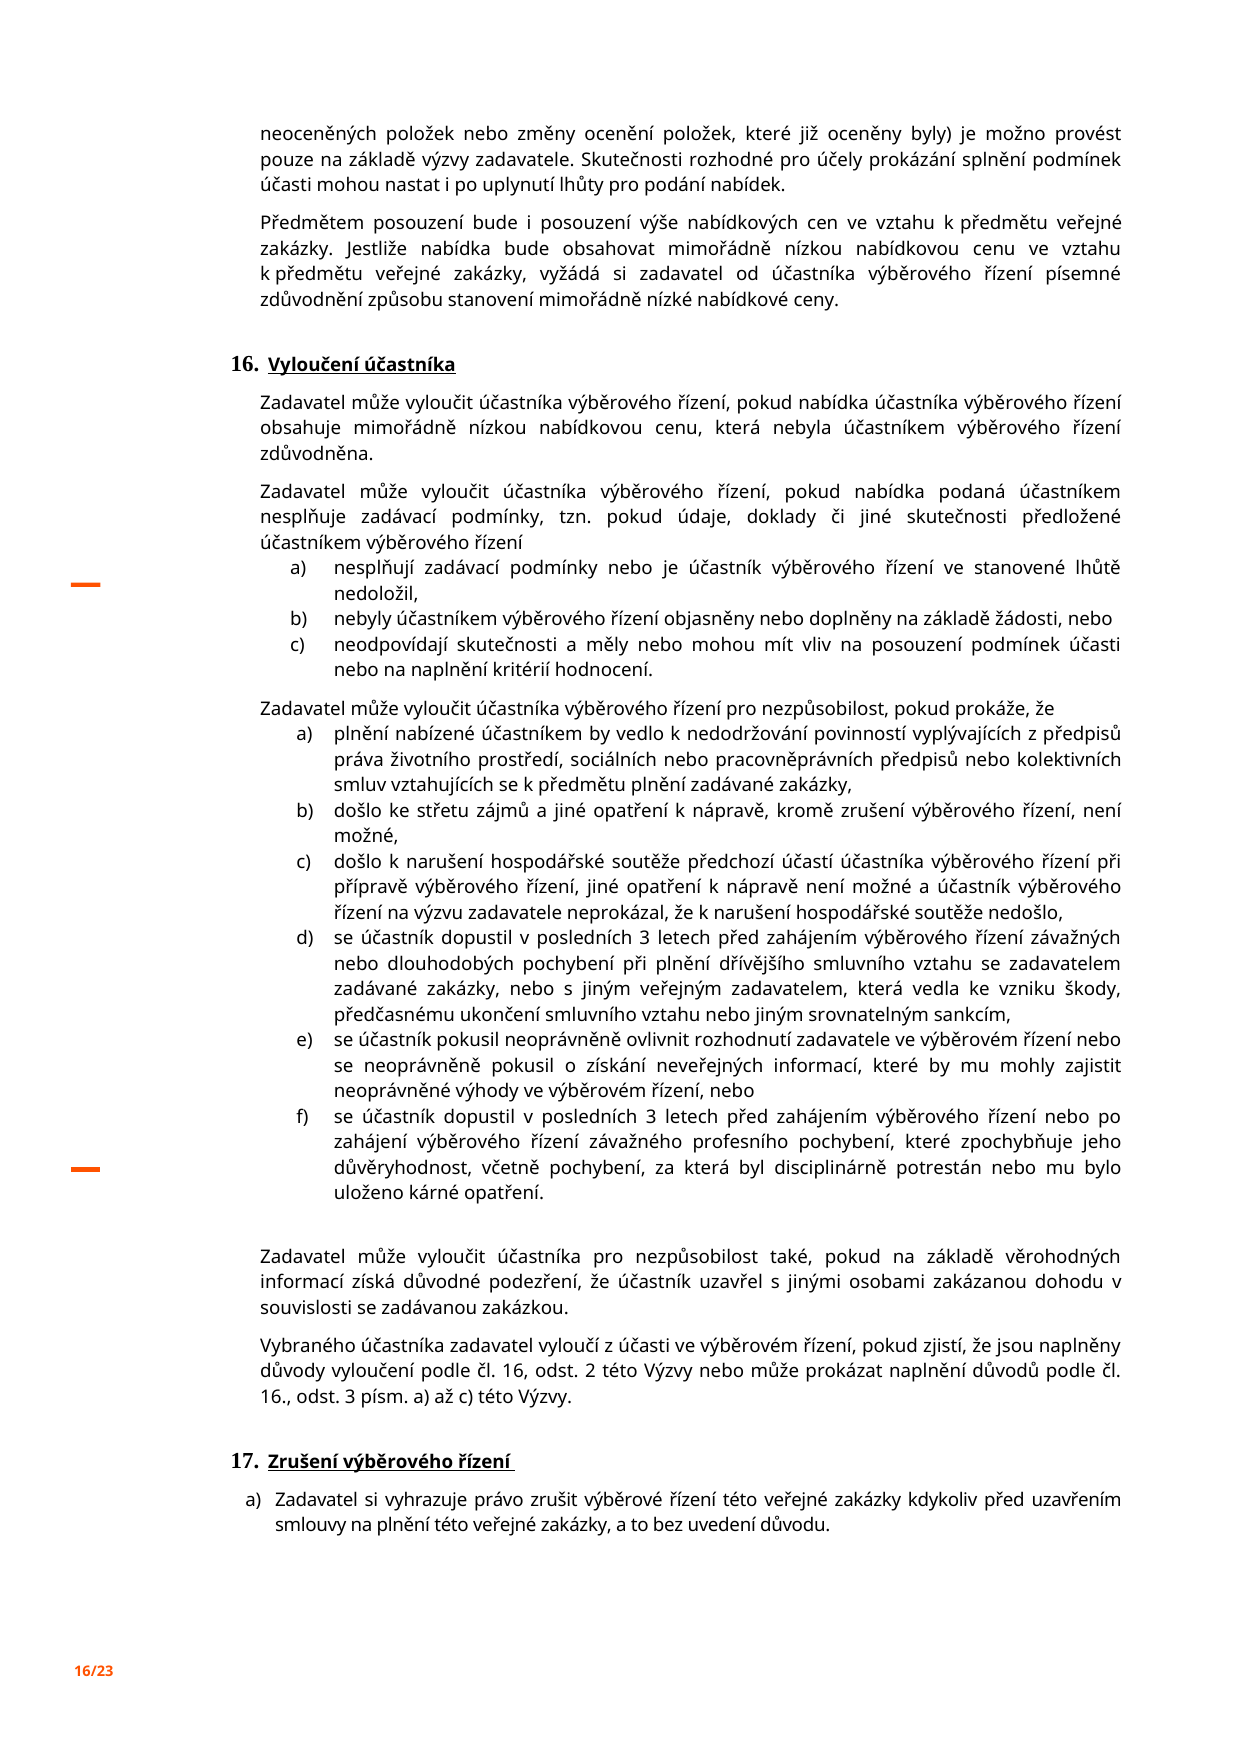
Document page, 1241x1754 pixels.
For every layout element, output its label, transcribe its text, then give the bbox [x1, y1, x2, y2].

text Předmětem posouzení bude i posouzení výše nabídkových cen ve vztahu k předmětu veřejné zakázky. Jestliže nabídka bude obsahovat mimořádně nízkou nabídkovou cenu ve vztahu k předmětu veřejné zakázky, vyžádá si zadavatel od účastníka výběrového řízení písemné zdůvodnění způsobu stanovení mimořádně nízké nabídkové ceny. [260, 210, 1122, 312]
list plnění nabízené účastníkem by vedlo k nedodržování povinností vyplývajících z předpisů práva životního prostředí, sociálních nebo pracovněprávních předpisů nebo kolektivních smluv vztahujících se k předmětu plnění zadávané zakázky, [296, 720, 1122, 797]
list došlo k narušení hospodářské soutěže předchozí účastí účastníka výběrového řízení při přípravě výběrového řízení, jiné opatření k nápravě není možné a účastník výběrového řízení na výzvu zadavatele neprokázal, že k narušení hospodářské soutěže nedošlo, [296, 848, 1122, 924]
list Vyloučení účastníka [230, 350, 1122, 377]
list se účastník dopustil v posledních 3 letech před zahájením výběrového řízení nebo po zahájení výběrového řízení závažného profesního pochybení, které zpochybňuje jeho důvěryhodnost, včetně pochybení, za která byl disciplinárně potrestán nebo mu bylo uloženo kárné opatření. [296, 1103, 1122, 1205]
text Zadavatel může vyloučit účastníka pro nezpůsobilost také, pokud na základě věrohodných informací získá důvodné podezření, že účastník uzavřel s jinými osobami zakázanou dohodu v souvislosti se zadávanou zakázkou. [260, 1243, 1122, 1320]
list došlo ke střetu zájmů a jiné opatření k nápravě, kromě zrušení výběrového řízení, není možné, [296, 797, 1122, 848]
list nesplňují zadávací podmínky nebo je účastník výběrového řízení ve stanovené lhůtě nedoložil, [290, 555, 1122, 606]
list se účastník dopustil v posledních 3 letech před zahájením výběrového řízení závažných nebo dlouhodobých pochybení při plnění dřívějšího smluvního vztahu se zadavatelem zadávané zakázky, nebo s jiným veřejným zadavatelem, která vedla ke vzniku škody, předčasnému ukončení smluvního vztahu nebo jiným srovnatelným sankcím, [296, 924, 1122, 1027]
text Zadavatel může vyloučit účastníka výběrového řízení pro nezpůsobilost, pokud prokáže, že [260, 695, 1122, 720]
list Zadavatel si vyhrazuje právo zrušit výběrové řízení této veřejné zakázky kdykoliv před uzavřením smlouvy na plnění této veřejné zakázky, a to bez uvedení důvodu. [245, 1486, 1122, 1537]
list se účastník pokusil neoprávněně ovlivnit rozhodnutí zadavatele ve výběrovém řízení nebo se neoprávněně pokusil o získání neveřejných informací, které by mu mohly zajistit neoprávněné výhody ve výběrovém řízení, nebo [296, 1027, 1122, 1103]
text Zadavatel může vyloučit účastníka výběrového řízení, pokud nabídka účastníka výběrového řízení obsahuje mimořádně nízkou nabídkovou cenu, která nebyla účastníkem výběrového řízení zdůvodněna. [260, 389, 1122, 466]
text Zadavatel může vyloučit účastníka výběrového řízení, pokud nabídka podaná účastníkem nesplňuje zadávací podmínky, tzn. pokud údaje, doklady či jiné skutečnosti předložené účastníkem výběrového řízení [260, 478, 1122, 555]
list Zrušení výběrového řízení [230, 1447, 1122, 1474]
list neodpovídají skutečnosti a měly nebo mohou mít vliv na posouzení podmínek účasti nebo na naplnění kritérií hodnocení. [290, 631, 1122, 682]
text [260, 121, 1122, 197]
list nebyly účastníkem výběrového řízení objasněny nebo doplněny na základě žádosti, nebo [290, 606, 1122, 631]
text Vybraného účastníka zadavatel vyloučí z účasti ve výběrovém řízení, pokud zjistí, že jsou naplněny důvody vyloučení podle čl. 16, odst. 2 této Výzvy nebo může prokázat naplnění důvodů podle čl. 16., odst. 3 písm. a) až c) této Výzvy. [260, 1332, 1122, 1409]
